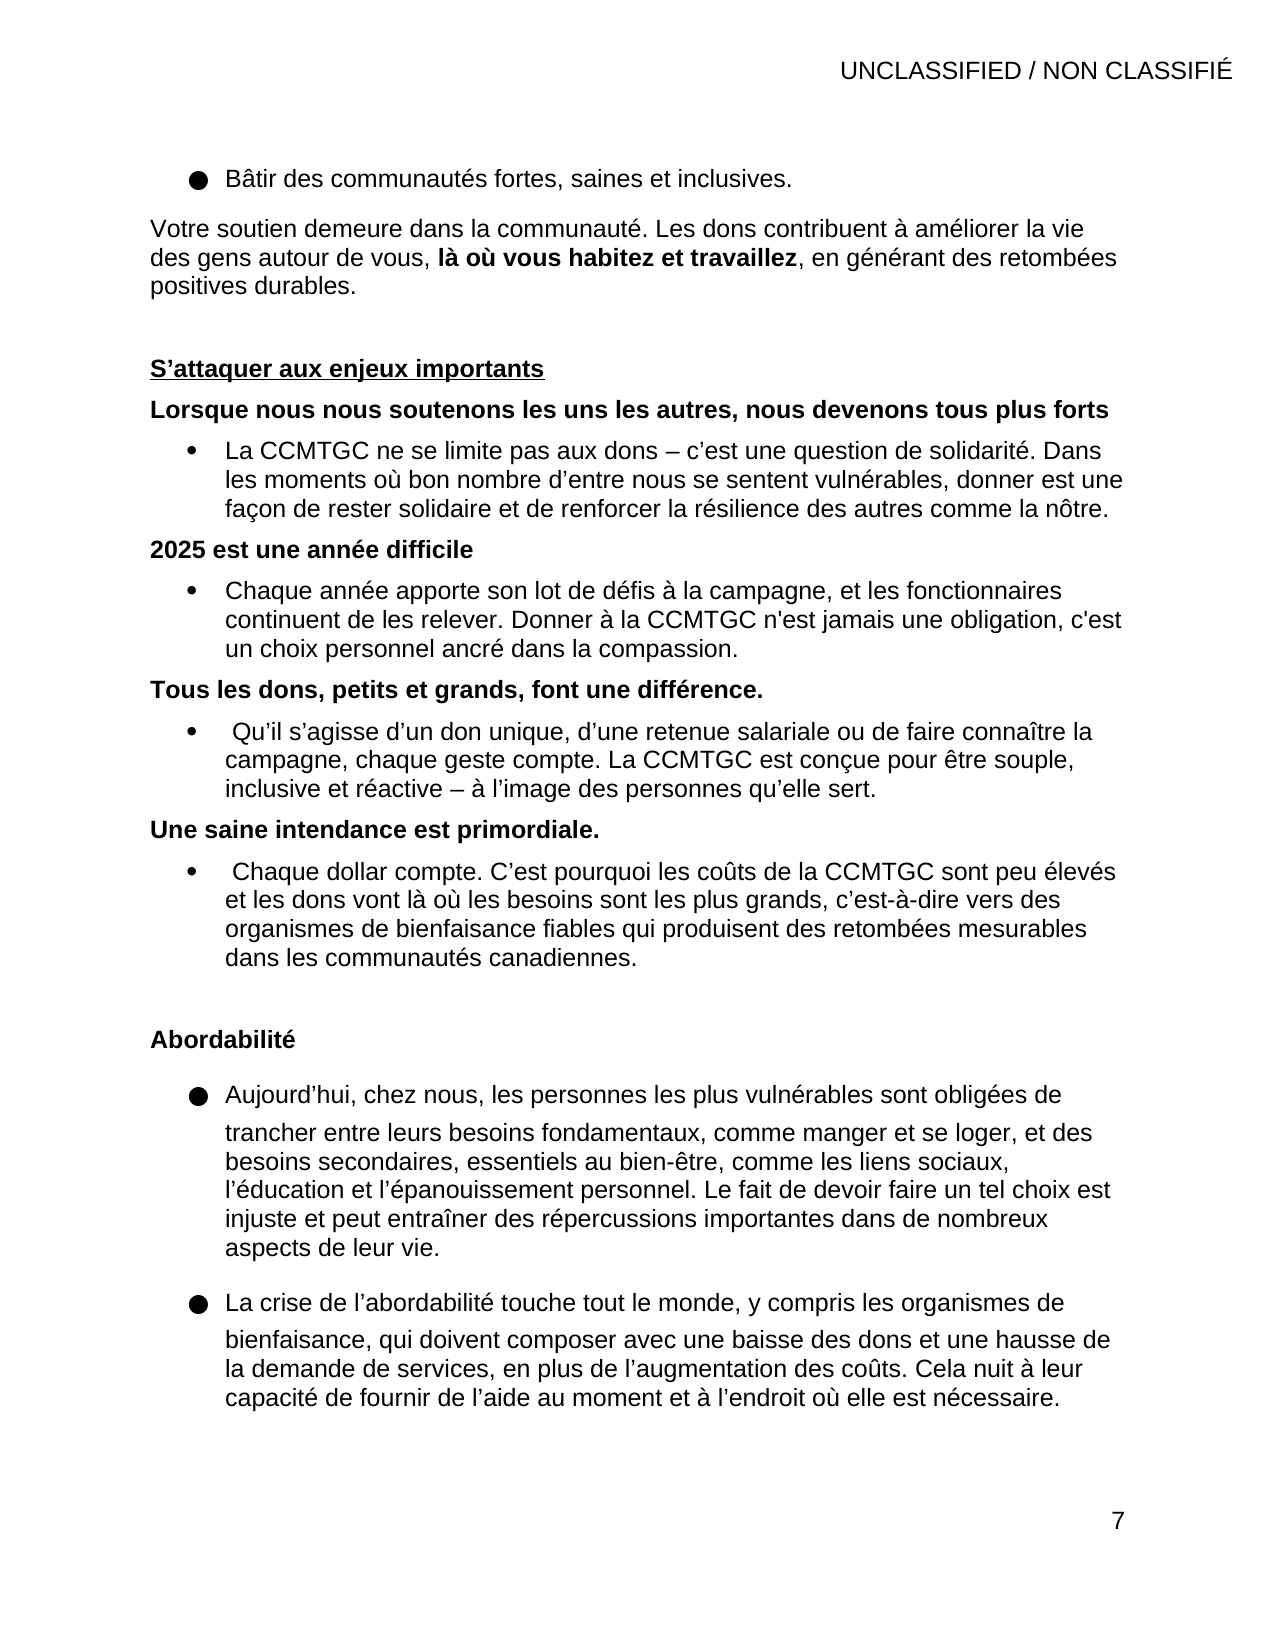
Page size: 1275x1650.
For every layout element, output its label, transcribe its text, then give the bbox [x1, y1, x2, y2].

subtitle Abordabilité [150, 1025, 1125, 1054]
subtitle Tous les dons, petits et grands, font une différence. [150, 675, 1125, 704]
subtitle Une saine intendance est primordiale. [150, 815, 1125, 844]
subtitle Lorsque nous nous soutenons les uns les autres, nous devenons tous plus forts [150, 395, 1125, 424]
list Qu’il s’agisse d’un don unique, d’une retenue salariale ou de faire connaître la campagne, chaque geste compte. La CCMTGC est conçue pour être souple, inclusive et réactive – à l’image des personnes qu’elle sert. [187, 716, 1125, 803]
text Votre soutien demeure dans la communauté. Les dons contribuent à améliorer la vie des gens autour de vous, là où vous habitez et travaillez, en générant des retombées positives durables. [150, 214, 1125, 300]
subtitle 2025 est une année difficile [150, 535, 1125, 564]
list Chaque dollar compte. C’est pourquoi les coûts de la CCMTGC sont peu élevés et les dons vont là où les besoins sont les plus grands, c’est-à-dire vers des organismes de bienfaisance fiables qui produisent des retombées mesurables dans les communautés canadiennes. [187, 857, 1125, 972]
list Bâtir des communautés fortes, saines et inclusives. [187, 150, 1125, 201]
list Aujourd’hui, chez nous, les personnes les plus vulnérables sont obligées de trancher entre leurs besoins fondamentaux, comme manger et se loger, et des besoins secondaires, essentiels au bien-être, comme les liens sociaux, l’éducation et l’épanouissement personnel. Le fait de devoir faire un tel choix est injuste et peut entraîner des répercussions importantes dans de nombreux aspects de leur vie. [187, 1067, 1125, 1262]
subtitle S’attaquer aux enjeux importants [150, 354, 1125, 382]
list Chaque année apporte son lot de défis à la campagne, et les fonctionnaires continuent de les relever. Donner à la CCMTGC n'est jamais une obligation, c'est un choix personnel ancré dans la compassion. [187, 576, 1125, 663]
list La CCMTGC ne se limite pas aux dons – c’est une question de solidarité. Dans les moments où bon nombre d’entre nous se sentent vulnérables, donner est une façon de rester solidaire et de renforcer la résilience des autres comme la nôtre. [187, 436, 1125, 523]
list La crise de l’abordabilité touche tout le monde, y compris les organismes de bienfaisance, qui doivent composer avec une baisse des dons et une hausse de la demande de services, en plus de l’augmentation des coûts. Cela nuit à leur capacité de fournir de l’aide au moment et à l’endroit où elle est nécessaire. [187, 1274, 1125, 1412]
